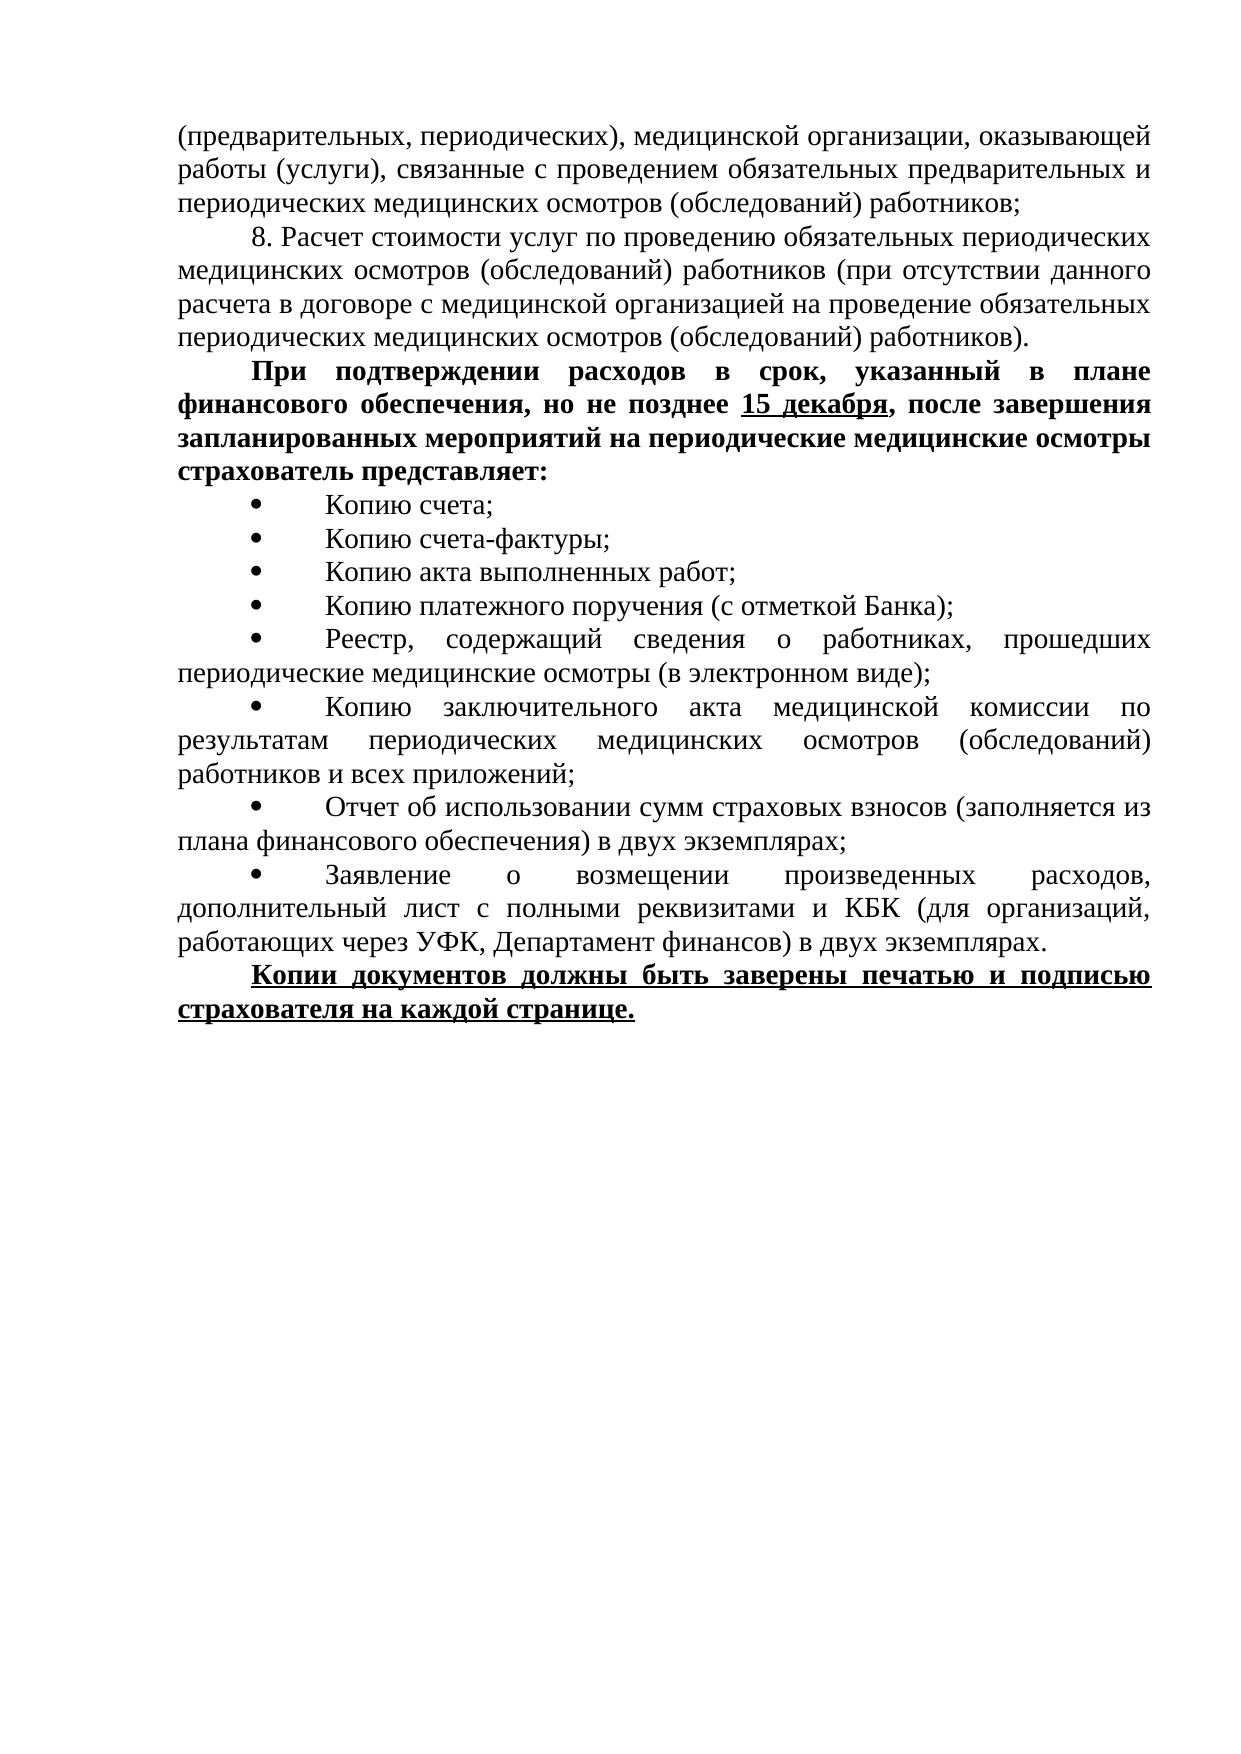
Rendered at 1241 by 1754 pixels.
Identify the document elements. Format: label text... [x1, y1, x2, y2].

list Заявление о возмещении произведенных расходов, дополнительный лист с полными реквизитами и КБК (для организаций, работающих через УФК, Департамент финансов) в двух экземплярах. [177, 857, 1152, 957]
list Копию акта выполненных работ; [177, 554, 1152, 588]
list Копию заключительного акта медицинской комиссии по результатам периодических медицинских осмотров (обследований) работников и всех приложений; [177, 689, 1152, 789]
text 8. Расчет стоимости услуг по проведению обязательных периодических медицинских осмотров (обследований) работников (при отсутствии данного расчета в договоре с медицинской организацией на проведение обязательных периодических медицинских осмотров (обследований) работников). [177, 219, 1152, 353]
list Отчет об использовании сумм страховых взносов (заполняется из плана финансового обеспечения) в двух экземплярах; [177, 789, 1152, 857]
text При подтверждении расходов в срок, указанный в плане финансового обеспечения, но не позднее 15 декабря, после завершения запланированных мероприятий на периодические медицинские осмотры страхователь представляет: [177, 353, 1152, 487]
list Копию счета-фактуры; [177, 521, 1152, 554]
list Копию платежного поручения (с отметкой Банка); [177, 588, 1152, 622]
list Реестр, содержащий сведения о работниках, прошедших периодические медицинские осмотры (в электронном виде); [177, 622, 1152, 689]
list Копию счета; [177, 487, 1152, 521]
text Копии документов должны быть заверены печатью и подписью страхователя на каждой странице. [177, 957, 1152, 1024]
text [177, 118, 1152, 219]
